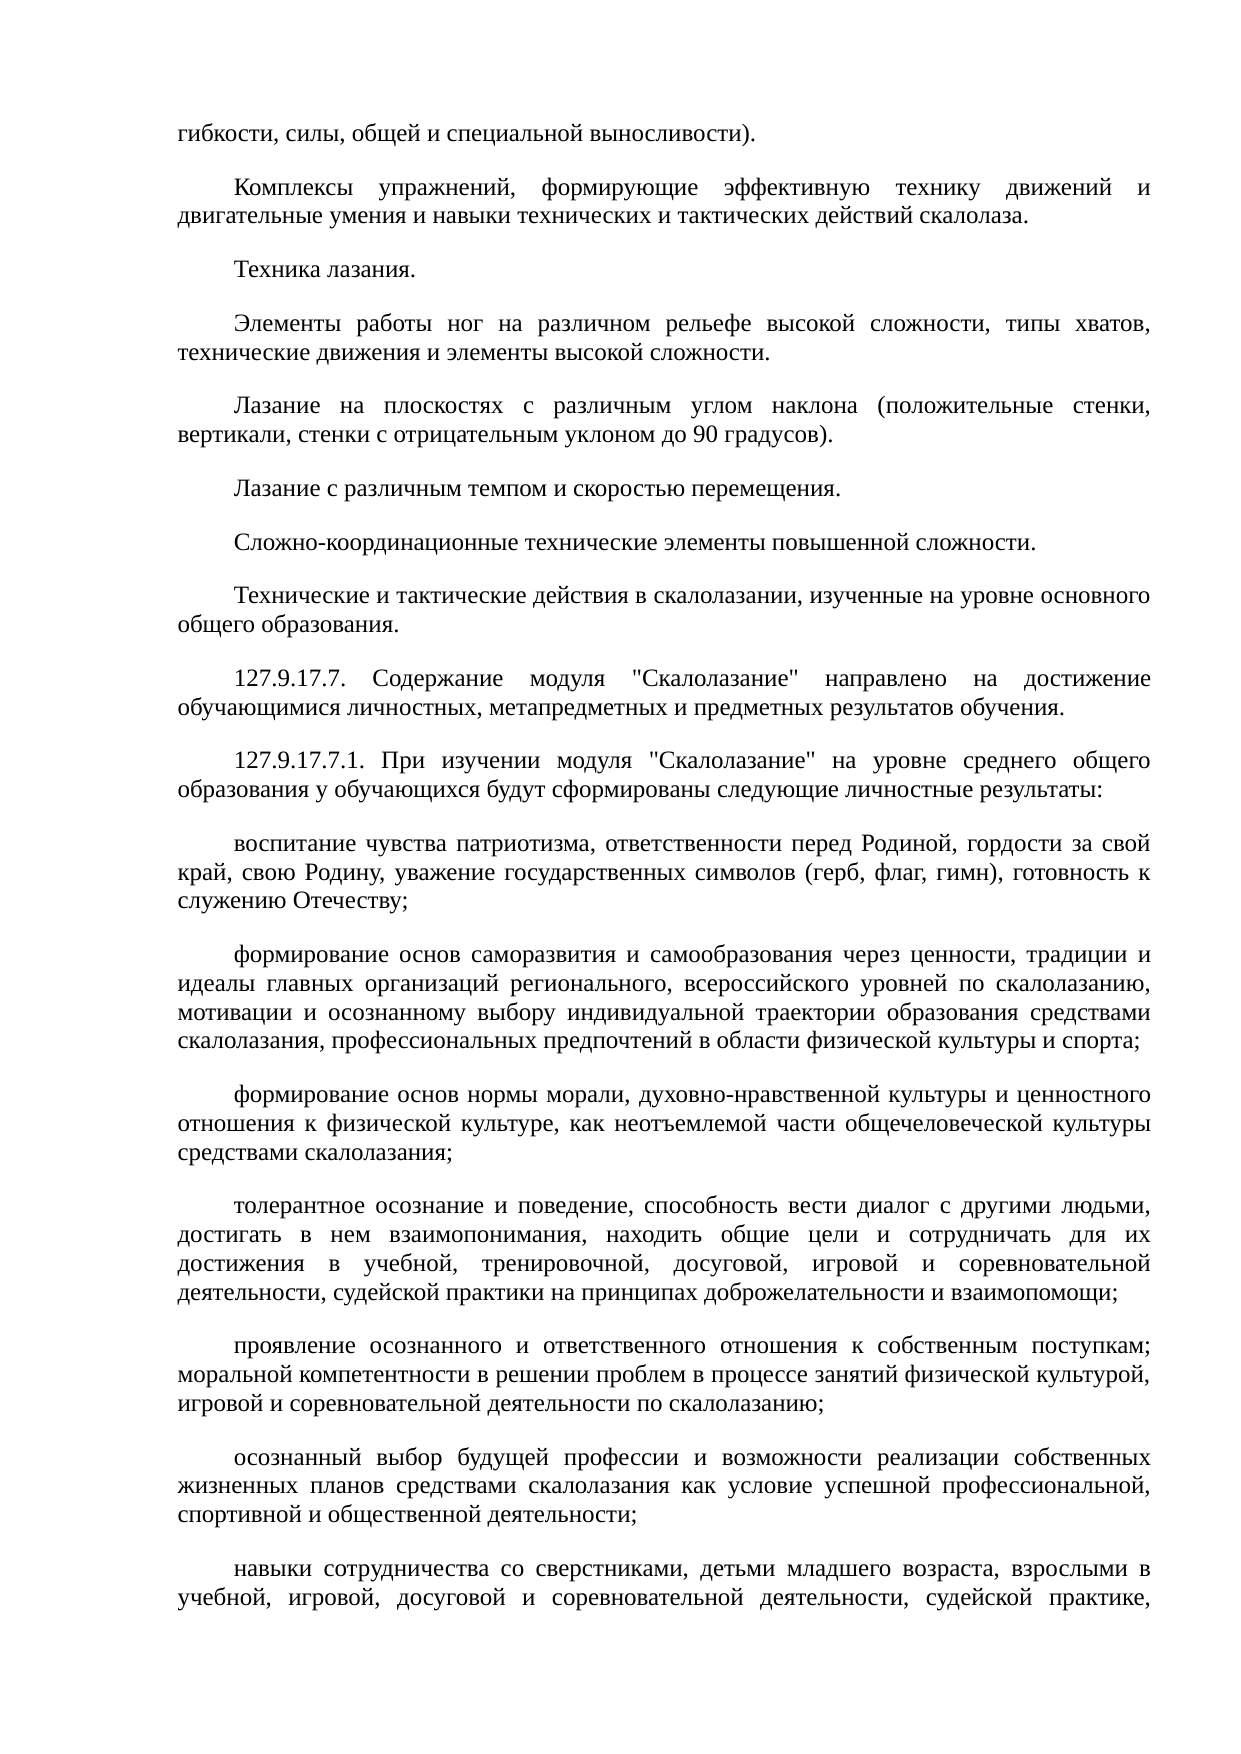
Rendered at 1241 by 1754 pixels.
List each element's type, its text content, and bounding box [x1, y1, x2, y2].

text формирование основ саморазвития и самообразования через ценности, традиции и идеалы главных организаций регионального, всероссийского уровней по скалолазанию, мотивации и осознанному выбору индивидуальной траектории образования средствами скалолазания, профессиональных предпочтений в области физической культуры и спорта; [177, 939, 1152, 1054]
text толерантное осознание и поведение, способность вести диалог с другими людьми, достигать в нем взаимопонимания, находить общие цели и сотрудничать для их достижения в учебной, тренировочной, досуговой, игровой и соревновательной деятельности, судейской практики на принципах доброжелательности и взаимопомощи; [177, 1191, 1152, 1306]
text проявление осознанного и ответственного отношения к собственным поступкам; моральной компетентности в решении проблем в процессе занятий физической культурой, игровой и соревновательной деятельности по скалолазанию; [177, 1331, 1152, 1417]
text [177, 1553, 1152, 1611]
text Лазание с различным темпом и скоростью перемещения. [177, 473, 1152, 502]
text Элементы работы ног на различном рельефе высокой сложности, типы хватов, технические движения и элементы высокой сложности. [177, 308, 1152, 366]
text Технические и тактические действия в скалолазании, изученные на уровне основного общего образования. [177, 581, 1152, 638]
text Комплексы упражнений, формирующие эффективную технику движений и двигательные умения и навыки технических и тактических действий скалолаза. [177, 172, 1152, 229]
text Лазание на плоскостях с различным углом наклона (положительные стенки, вертикали, стенки с отрицательным уклоном до 90 градусов). [177, 391, 1152, 448]
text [177, 118, 1152, 147]
text формирование основ нормы морали, духовно-нравственной культуры и ценностного отношения к физической культуре, как неотъемлемой части общечеловеческой культуры средствами скалолазания; [177, 1079, 1152, 1166]
text Техника лазания. [177, 254, 1152, 283]
text осознанный выбор будущей профессии и возможности реализации собственных жизненных планов средствами скалолазания как условие успешной профессиональной, спортивной и общественной деятельности; [177, 1442, 1152, 1528]
text Сложно-координационные технические элементы повышенной сложности. [177, 527, 1152, 556]
text 127.9.17.7.1. При изучении модуля "Скалолазание" на уровне среднего общего образования у обучающихся будут сформированы следующие личностные результаты: [177, 746, 1152, 803]
text 127.9.17.7. Содержание модуля "Скалолазание" направлено на достижение обучающимися личностных, метапредметных и предметных результатов обучения. [177, 663, 1152, 721]
text воспитание чувства патриотизма, ответственности перед Родиной, гордости за свой край, свою Родину, уважение государственных символов (герб, флаг, гимн), готовность к служению Отечеству; [177, 828, 1152, 914]
